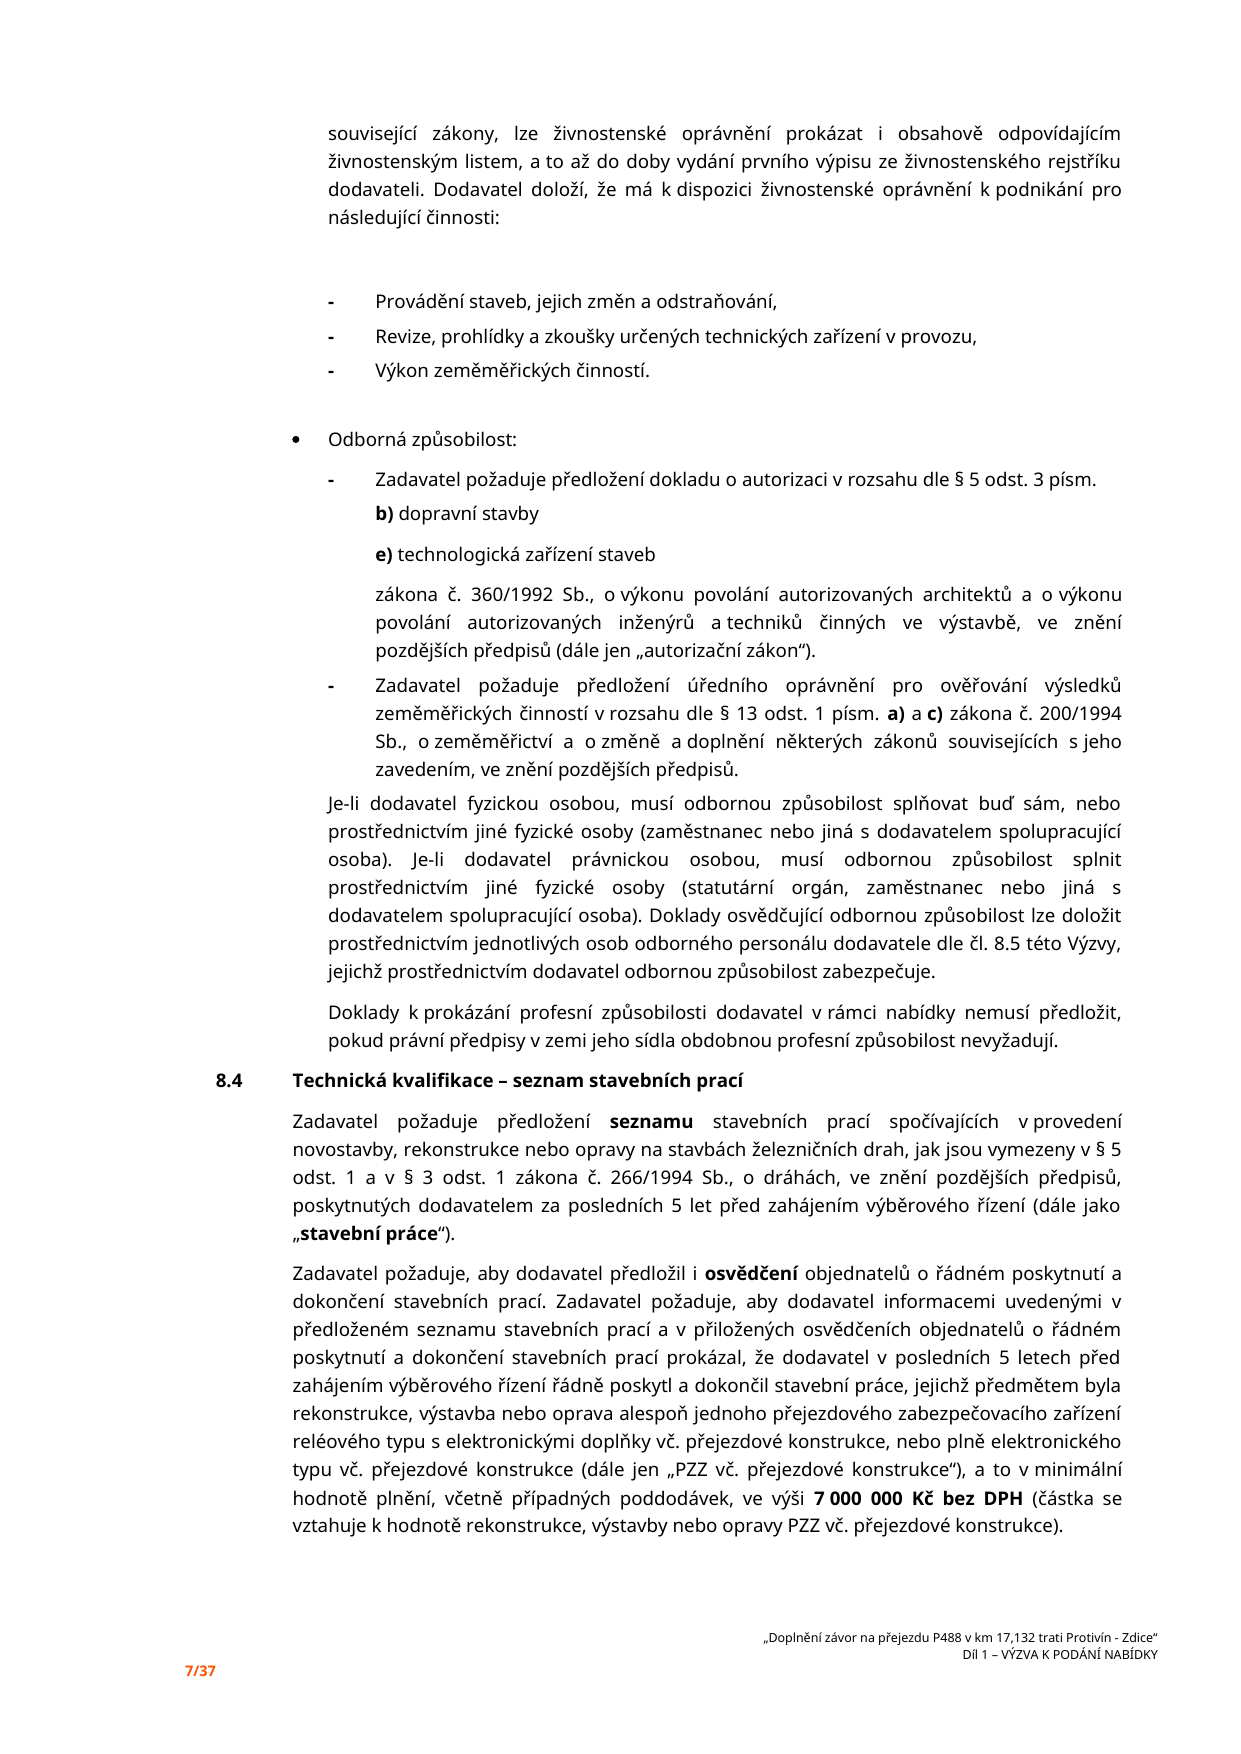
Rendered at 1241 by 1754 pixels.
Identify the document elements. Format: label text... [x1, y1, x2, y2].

text Technická kvalifikace – seznam stavebních prací [216, 1067, 1122, 1093]
list b) dopravní stavby [339, 501, 1122, 526]
text Je-li dodavatel fyzickou osobou, musí odbornou způsobilost splňovat buď sám, nebo prostřednictvím jiné fyzické osoby (zaměstnanec nebo jiná s dodavatelem spolupracující osoba). Je-li dodavatel právnickou osobou, musí odbornou způsobilost splnit prostřednictvím jiné fyzické osoby (statutární orgán, zaměstnanec nebo jiná s dodavatelem spolupracující osoba). Doklady osvědčující odbornou způsobilost lze doložit prostřednictvím jednotlivých osob odborného personálu dodavatele dle čl. 8.5 této Výzvy, jejichž prostřednictvím dodavatel odbornou způsobilost zabezpečuje. [328, 790, 1122, 984]
text Provádění staveb, jejich změn a odstraňování, [328, 289, 1122, 314]
text Zadavatel požaduje předložení úředního oprávnění pro ověřování výsledků zeměměřických činností v rozsahu dle § 13 odst. 1 písm. a) a c) zákona č. 200/1994 Sb., o zeměměřictví a o změně a doplnění některých zákonů souvisejících s jeho zavedením, ve znění pozdějších předpisů. [328, 672, 1122, 782]
list zákona č. 360/1992 Sb., o výkonu povolání autorizovaných architektů a o výkonu povolání autorizovaných inženýrů a techniků činných ve výstavbě, ve znění pozdějších předpisů (dále jen „autorizační zákon“). [375, 582, 1122, 663]
text Zadavatel požaduje předložení seznamu stavebních prací spočívajících v provedení novostavby, rekonstrukce nebo opravy na stavbách železničních drah, jak jsou vymezeny v § 5 odst. 1 a v § 3 odst. 1 zákona č. 266/1994 Sb., o dráhách, ve znění pozdějších předpisů, poskytnutých dodavatelem za posledních 5 let před zahájením výběrového řízení (dále jako „stavební práce“). [292, 1108, 1122, 1246]
text Zadavatel požaduje, aby dodavatel předložil i osvědčení objednatelů o řádném poskytnutí a dokončení stavebních prací. Zadavatel požaduje, aby dodavatel informacemi uvedenými v předloženém seznamu stavebních prací a v přiložených osvědčeních objednatelů o řádném poskytnutí a dokončení stavebních prací prokázal, že dodavatel v posledních 5 letech před zahájením výběrového řízení řádně poskytl a dokončil stavební práce, jejichž předmětem byla rekonstrukce, výstavba nebo oprava alespoň jednoho přejezdového zabezpečovacího zařízení reléového typu s elektronickými doplňky vč. přejezdové konstrukce, nebo plně elektronického typu vč. přejezdové konstrukce (dále jen „PZZ vč. přejezdové konstrukce“), a to v minimální hodnotě plnění, včetně případných poddodávek, ve výši 7 000 000 Kč bez DPH (částka se vztahuje k hodnotě rekonstrukce, výstavby nebo opravy PZZ vč. přejezdové konstrukce). [292, 1261, 1122, 1538]
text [292, 121, 1122, 230]
text Zadavatel požaduje předložení dokladu o autorizaci v rozsahu dle § 5 odst. 3 písm. [328, 466, 1122, 492]
list e) technologická zařízení staveb [339, 541, 1122, 567]
text Výkon zeměměřických činností. [328, 357, 1122, 383]
text Odborná způsobilost: [292, 426, 1122, 451]
text Doklady k prokázání profesní způsobilosti dodavatel v rámci nabídky nemusí předložit, pokud právní předpisy v zemi jeho sídla obdobnou profesní způsobilost nevyžadují. [328, 999, 1122, 1052]
text Revize, prohlídky a zkoušky určených technických zařízení v provozu, [328, 323, 1122, 348]
